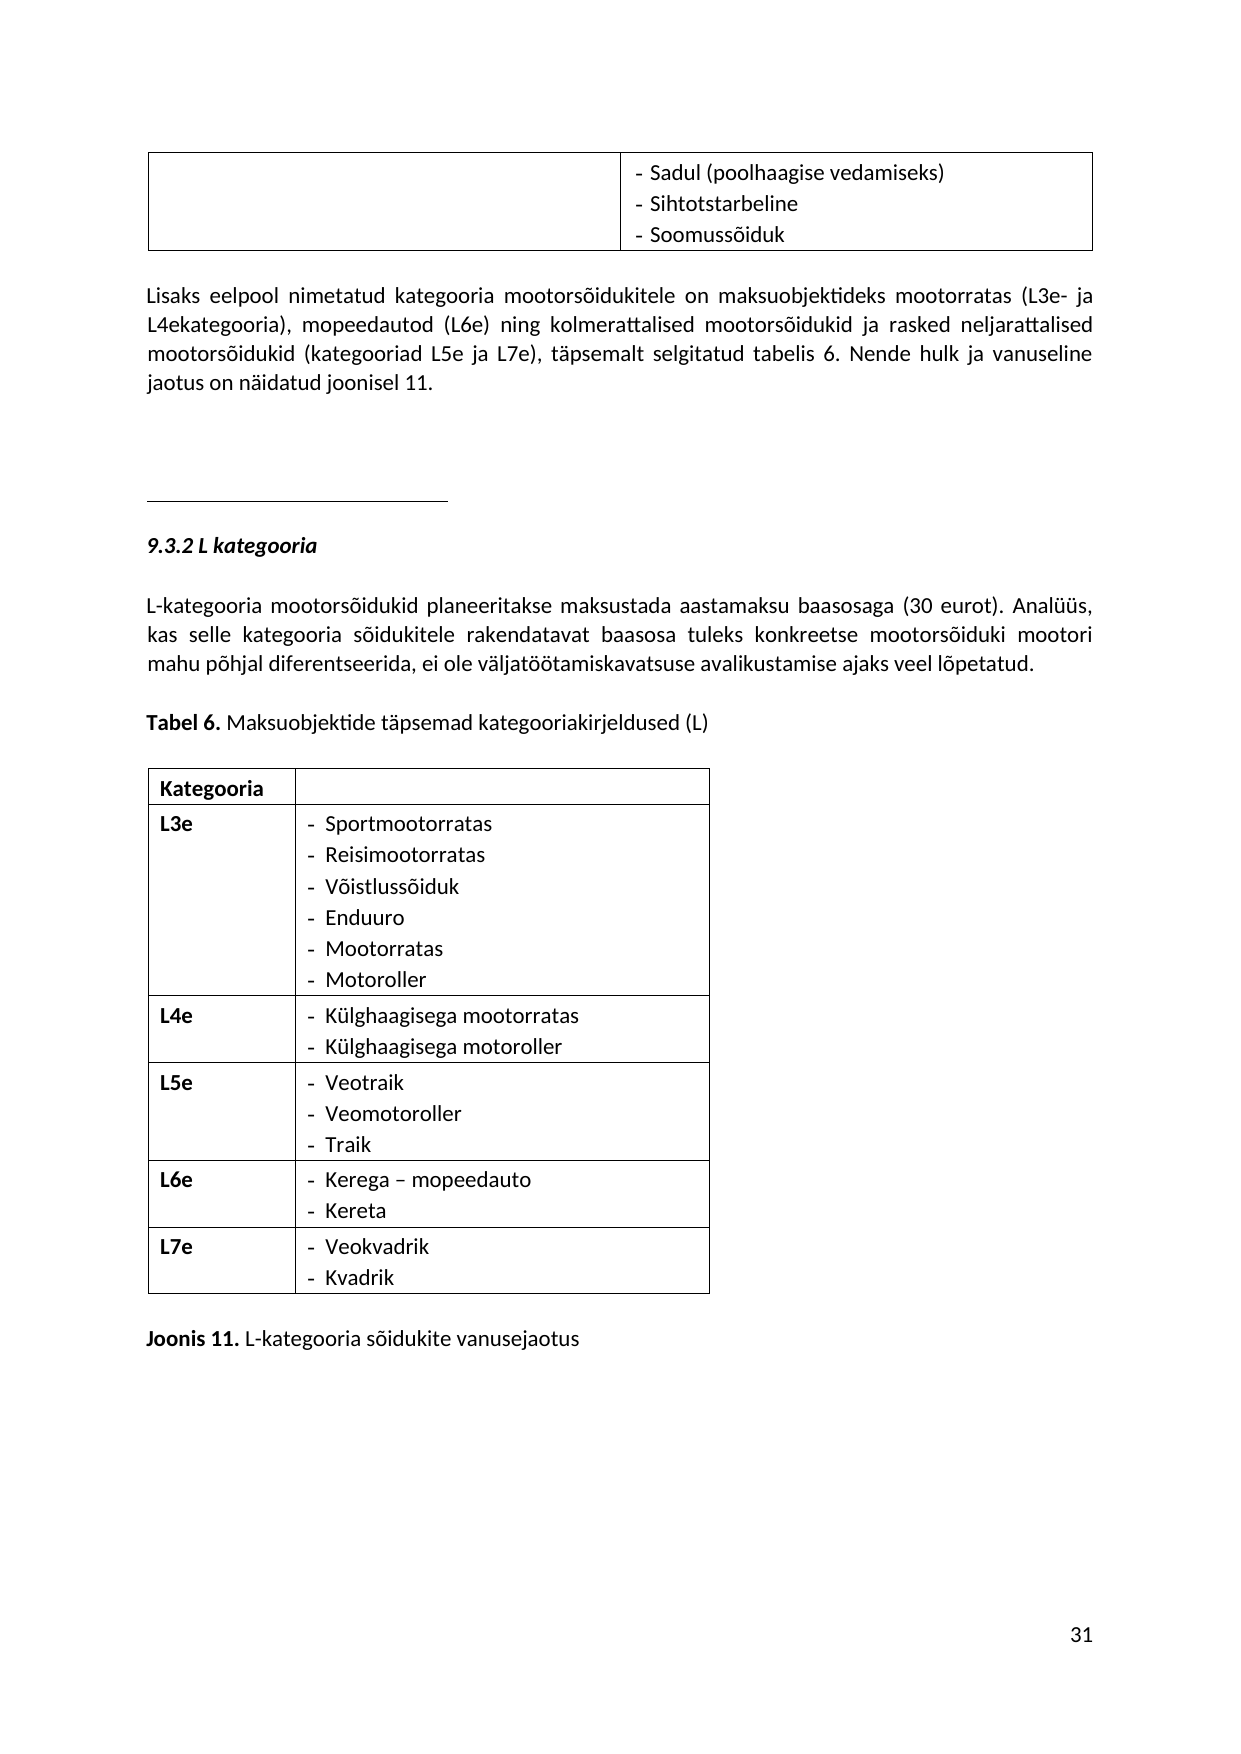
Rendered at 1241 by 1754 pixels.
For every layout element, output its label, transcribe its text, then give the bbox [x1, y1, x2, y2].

text Tabel 6. Maksuobjektide täpsemad kategooriakirjeldused (L) [146, 708, 1094, 737]
table_header [296, 769, 709, 804]
table_cell L6e [149, 1161, 295, 1227]
table_cell Veotraik Veomotoroller Traik [296, 1063, 709, 1160]
table_cell Veokvadrik Kvadrik [296, 1228, 709, 1293]
table_cell Kerega – mopeedauto Kereta [296, 1161, 709, 1227]
table_cell L4e [149, 996, 295, 1062]
subtitle 9.3.2 L kategooria [146, 531, 1093, 559]
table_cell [621, 153, 1092, 250]
table_cell L3e [149, 805, 295, 995]
table_cell Külghaagisega mootorratas Külghaagisega motoroller [296, 996, 709, 1062]
table_header Kategooria [149, 769, 295, 804]
table_cell Sportmootorratas Reisimootorratas Võistlussõiduk Enduuro Mootorratas Motoroller [296, 805, 709, 995]
text L-kategooria mootorsõidukid planeeritakse maksustada aastamaksu baasosaga (30 eurot). Analüüs, kas selle kategooria sõidukitele rakendatavat baasosa tuleks konkreetse mootorsõiduki mootori mahu põhjal diferentseerida, ei ole väljatöötamiskavatsuse avalikustamise ajaks veel lõpetatud. [146, 591, 1094, 677]
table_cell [149, 153, 620, 250]
table_cell L7e [149, 1228, 295, 1293]
text Joonis 11. L-kategooria sõidukite vanusejaotus [146, 1324, 1094, 1352]
table_cell L5e [149, 1063, 295, 1160]
text Lisaks eelpool nimetatud kategooria mootorsõidukitele on maksuobjektideks mootorratas (L3e- ja L4ekategooria), mopeedautod (L6e) ning kolmerattalised mootorsõidukid ja rasked neljarattalised mootorsõidukid (kategooriad L5e ja L7e), täpsemalt selgitatud tabelis 6. Nende hulk ja vanuseline jaotus on näidatud joonisel 11. [146, 282, 1094, 396]
